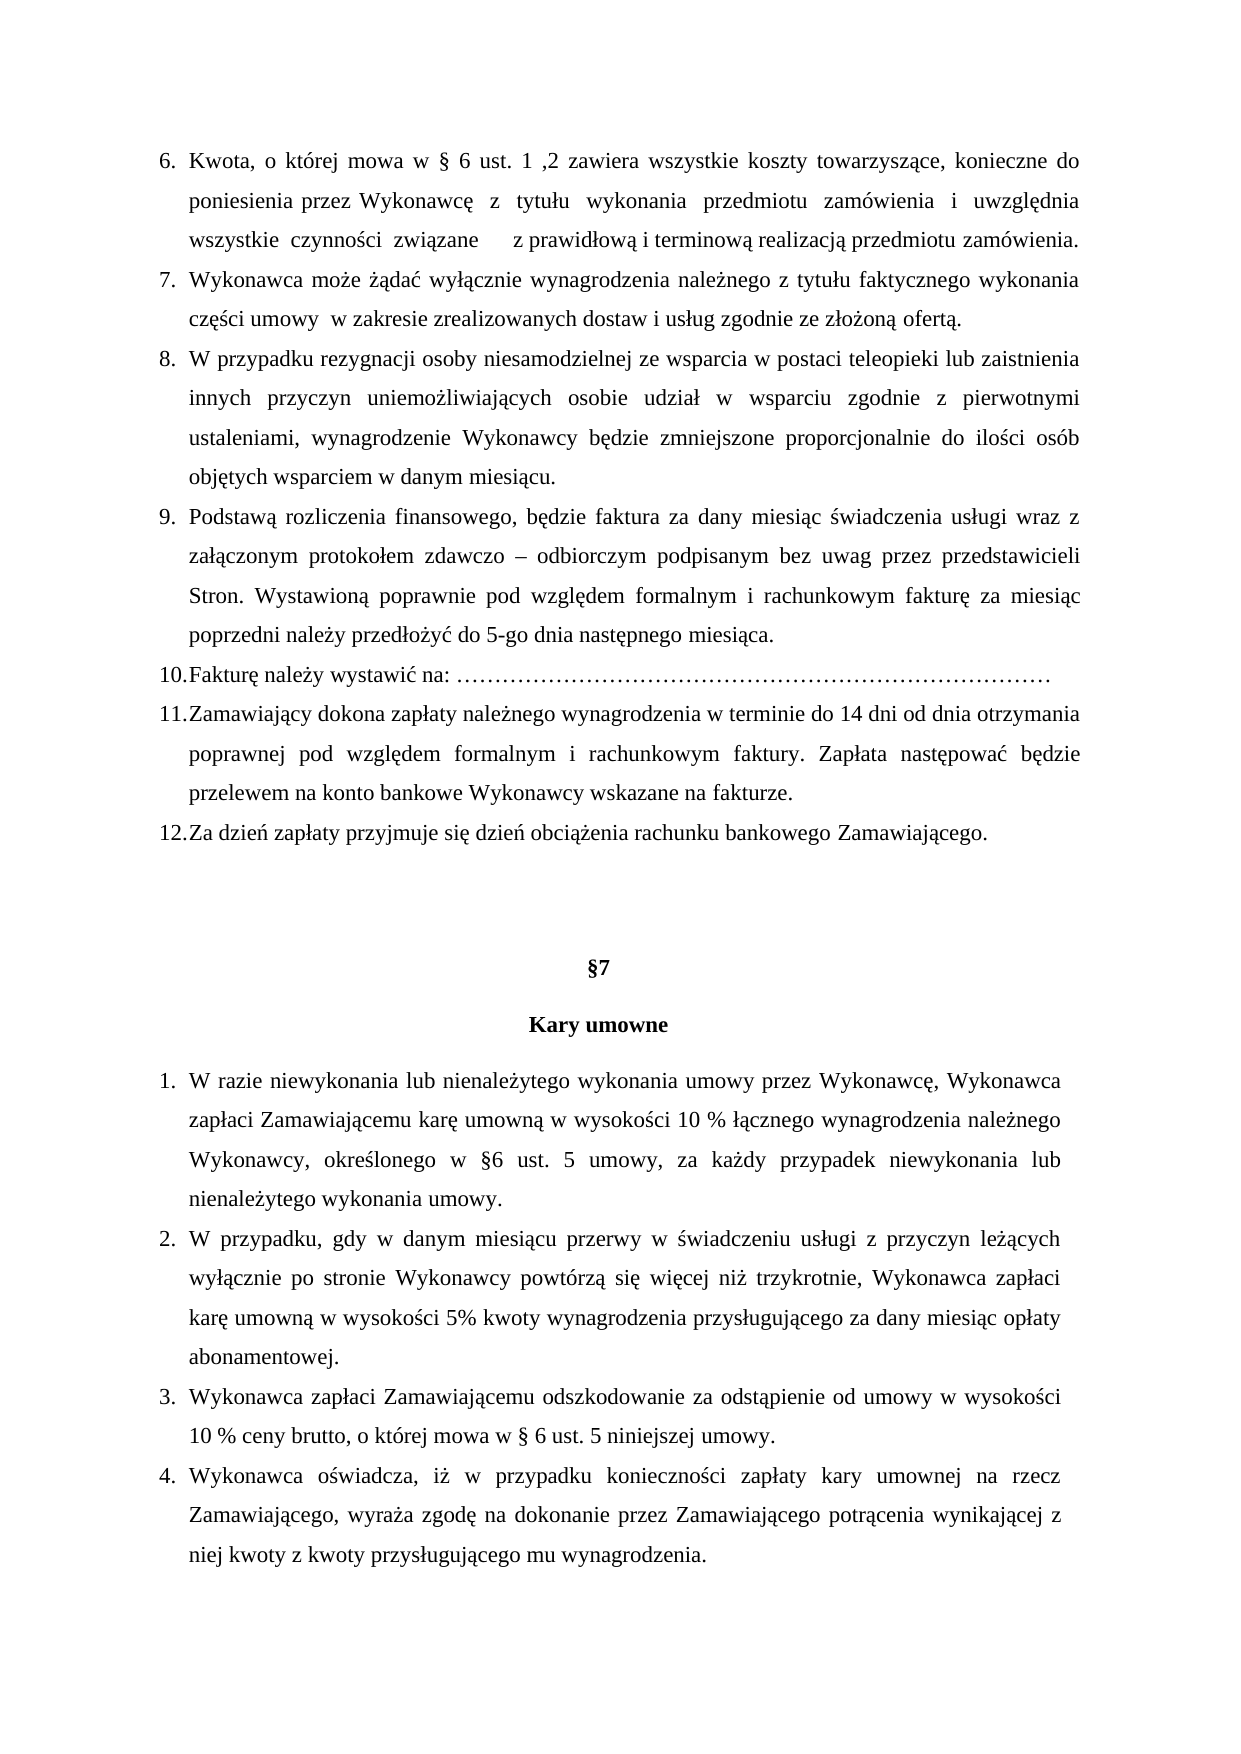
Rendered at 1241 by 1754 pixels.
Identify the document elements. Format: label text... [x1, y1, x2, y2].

text Kary umowne [506, 1011, 691, 1037]
list Za dzień zapłaty przyjmuje się dzień obciążenia rachunku bankowego Zamawiającego. [159, 819, 1093, 845]
list Wykonawca zapłaci Zamawiającemu odszkodowanie za odstąpienie od umowy w wysokości 10 % ceny brutto, o której mowa w § 6 ust. 5 niniejszej umowy. [159, 1383, 1062, 1449]
text §7 [506, 954, 691, 981]
list Wykonawca może żądać wyłącznie wynagrodzenia należnego z tytułu faktycznego wykonania części umowy w zakresie zrealizowanych dostaw i usług zgodnie ze złożoną ofertą. [159, 266, 1081, 332]
list W razie niewykonania lub nienależytego wykonania umowy przez Wykonawcę, Wykonawca zapłaci Zamawiającemu karę umowną w wysokości 10 % łącznego wynagrodzenia należnego Wykonawcy, określonego w §6 ust. 5 umowy, za każdy przypadek niewykonania lub nienależytego wykonania umowy. [159, 1067, 1063, 1212]
list Fakturę należy wystawić na: …………………………………………………………………… [159, 661, 1082, 687]
list Wykonawca oświadcza, iż w przypadku konieczności zapłaty kary umownej na rzecz Zamawiającego, wyraża zgodę na dokonanie przez Zamawiającego potrącenia wynikającej z niej kwoty z kwoty przysługującego mu wynagrodzenia. [159, 1462, 1063, 1567]
list Kwota, o której mowa w § 6 ust. 1 ,2 zawiera wszystkie koszty towarzyszące, konieczne do poniesienia przez Wykonawcę z tytułu wykonania przedmiotu zamówienia i uwzględnia wszystkie czynności związane z prawidłową i terminową realizacją przedmiotu zamówienia. [159, 148, 1082, 253]
list W przypadku rezygnacji osoby niesamodzielnej ze wsparcia w postaci teleopieki lub zaistnienia innych przyczyn uniemożliwiających osobie udział w wsparciu zgodnie z pierwotnymi ustaleniami, wynagrodzenie Wykonawcy będzie zmniejszone proporcjonalnie do ilości osób objętych wsparciem w danym miesiącu. [159, 345, 1081, 490]
list W przypadku, gdy w danym miesiącu przerwy w świadczeniu usługi z przyczyn leżących wyłącznie po stronie Wykonawcy powtórzą się więcej niż trzykrotnie, Wykonawca zapłaci karę umowną w wysokości 5% kwoty wynagrodzenia przysługującego za dany miesiąc opłaty abonamentowej. [159, 1225, 1062, 1369]
list Podstawą rozliczenia finansowego, będzie faktura za dany miesiąc świadczenia usługi wraz z załączonym protokołem zdawczo – odbiorczym podpisanym bez uwag przez przedstawicieli Stron. Wystawioną poprawnie pod względem formalnym i rachunkowym fakturę za miesiąc poprzedni należy przedłożyć do 5-go dnia następnego miesiąca. [159, 503, 1082, 648]
list Zamawiający dokona zapłaty należnego wynagrodzenia w terminie do 14 dni od dnia otrzymania poprawnej pod względem formalnym i rachunkowym faktury. Zapłata następować będzie przelewem na konto bankowe Wykonawcy wskazane na fakturze. [159, 700, 1082, 806]
